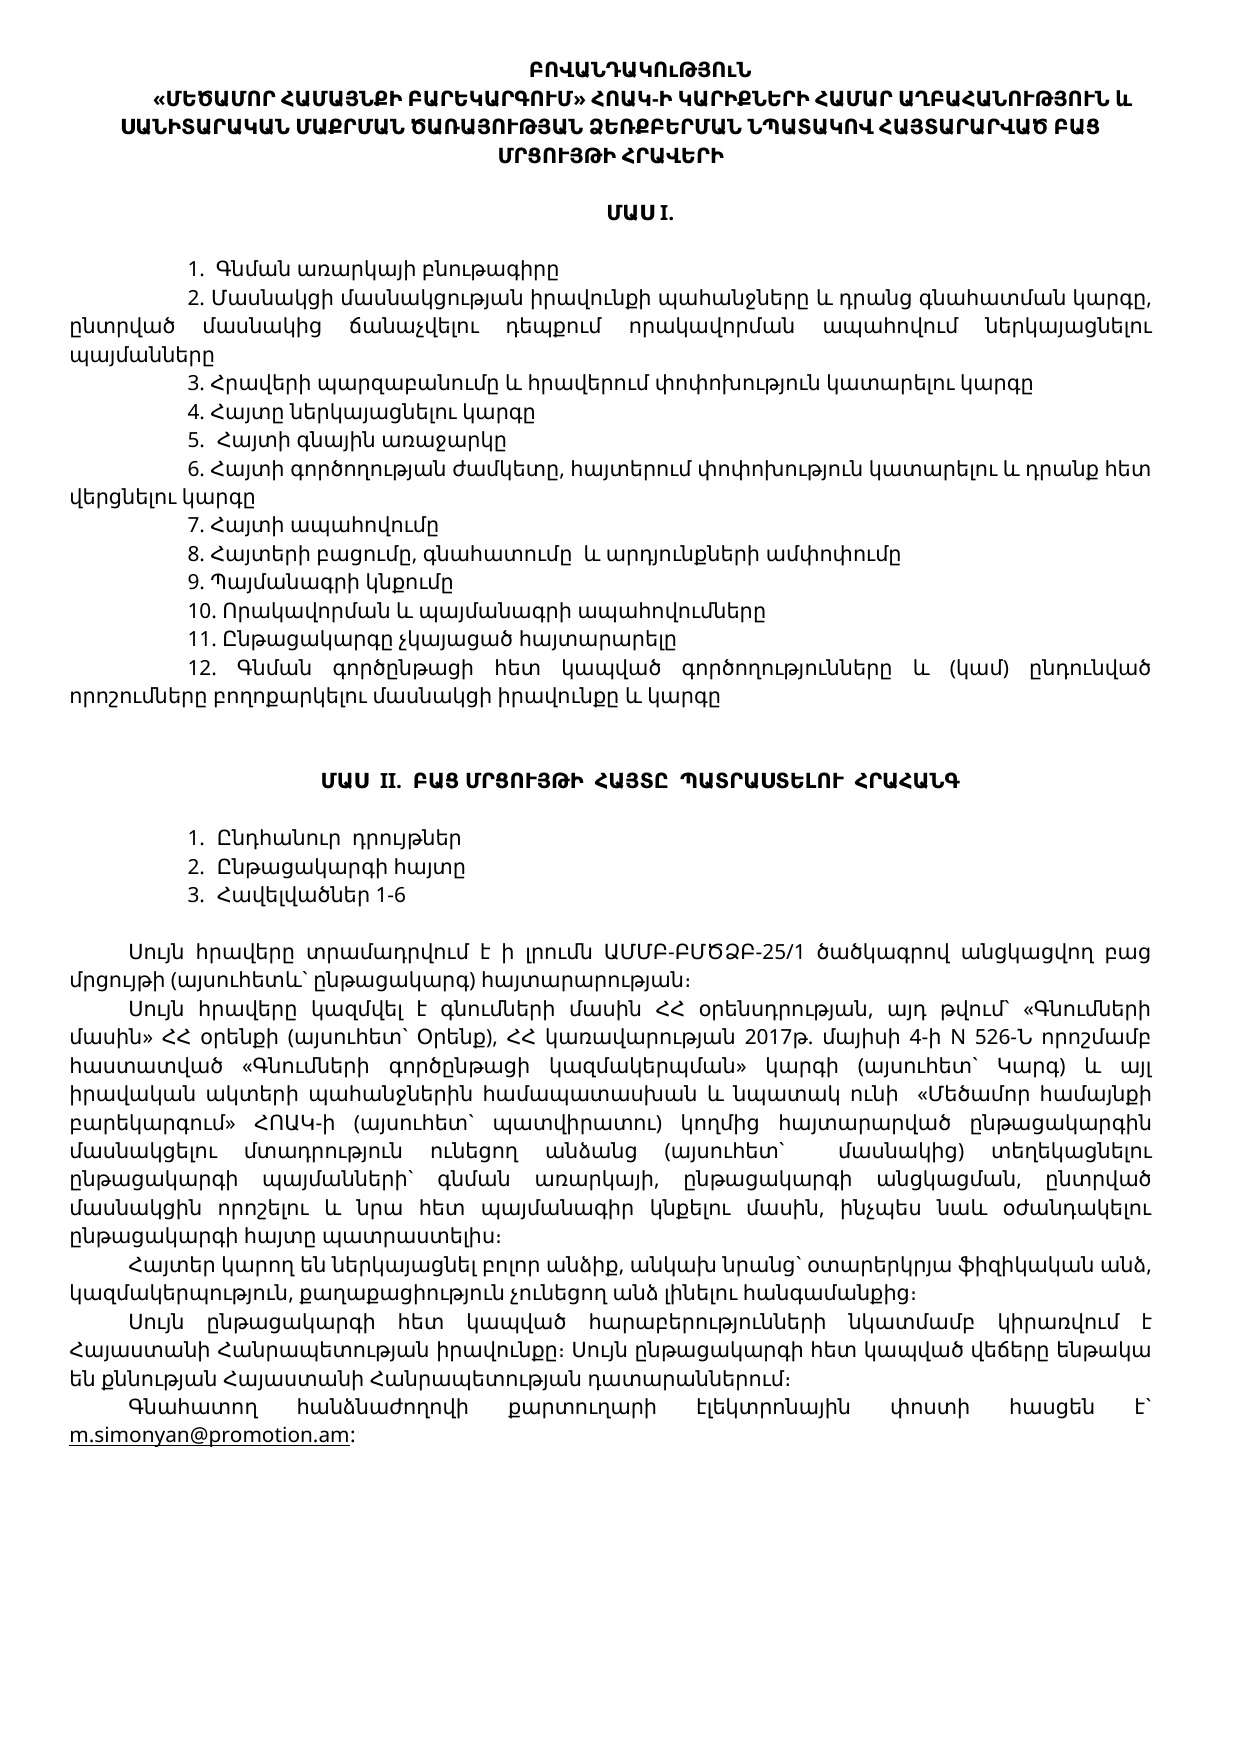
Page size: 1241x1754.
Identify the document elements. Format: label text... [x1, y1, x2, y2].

text 6. Հայտի գործողության ժամկետը, հայտերում փոփոխություն կատարելու և դրանք հետ վերցնելու կարգը [69, 454, 1152, 511]
text ՄԱՍ I. [69, 198, 1152, 226]
text Գնահատող հանձնաժողովի քարտուղարի էլեկտրոնային փոստի հասցեն է` m.simonyan@promotion.am: [69, 1392, 1152, 1449]
text 12. Գնման գործընթացի հետ կապված գործողությունները և (կամ) ընդունված որոշումները բողոքարկելու մասնակցի իրավունքը և կարգը [69, 653, 1152, 709]
text 8. Հայտերի բացումը, գնահատումը և արդյունքների ամփոփումը [69, 539, 1152, 567]
text «ՄԵԾԱՄՈՐ ՀԱՄԱՅՆՔԻ ԲԱՐԵԿԱՐԳՈՒՄ» ՀՈԱԿ-Ի ԿԱՐԻՔՆԵՐԻ ՀԱՄԱՐ ԱՂԲԱՀԱՆՈՒԹՅՈՒՆ և ՍԱՆԻՏԱՐԱԿԱՆ ՄԱՔՐՄԱՆ ԾԱՌԱՅՈՒԹՅԱՆ ՁԵՌՔԲԵՐՄԱՆ ՆՊԱՏԱԿՈՎ ՀԱՅՏԱՐԱՐՎԱԾ ԲԱՑ ՄՐՑՈՒՅԹԻ ՀՐԱՎԵՐԻ [69, 84, 1152, 169]
text 2. Մասնակցի մասնակցության իրավունքի պահանջները և դրանց գնահատման կարգը, ընտրված մասնակից ճանաչվելու դեպքում որակավորման ապահովում ներկայացնելու պայմանները [69, 283, 1152, 368]
text ՄԱՍ II. ԲԱՑ ՄՐՑՈՒՅԹԻ ՀԱՅՏԸ ՊԱՏՐԱՍՏԵԼՈՒ ՀՐԱՀԱՆԳ [69, 766, 1152, 795]
text 1. Ընդհանուր դրույթներ [69, 823, 1152, 852]
text 3. Հավելվածներ 1-6 [69, 880, 1152, 909]
text Սույն հրավերը կազմվել է գնումների մասին ՀՀ օրենսդրության, այդ թվում` «Գնումների մասին» ՀՀ օրենքի (այսուհետ` Օրենք), ՀՀ կառավարության 2017թ. մայիսի 4-ի N 526-Ն որոշմամբ հաստատված «Գնումների գործընթացի կազմակերպման» կարգի (այսուհետ` Կարգ) և այլ իրավական ակտերի պահանջներին համապատասխան և նպատակ ունի «Մեծամոր համայնքի բարեկարգում» ՀՈԱԿ-ի (այսուհետ` պատվիրատու) կողմից հայտարարված ընթացակարգին մասնակցելու մտադրություն ունեցող անձանց (այսուհետ` մասնակից) տեղեկացնելու ընթացակարգի պայմանների` գնման առարկայի, ընթացակարգի անցկացման, ընտրված մասնակցին որոշելու և նրա հետ պայմանագիր կնքելու մասին, ինչպես նաև օժանդակելու ընթացակարգի հայտը պատրաստելիս։ [69, 994, 1152, 1250]
text 11. Ընթացակարգը չկայացած հայտարարելը [69, 624, 1152, 653]
text 9. Պայմանագրի կնքումը [69, 567, 1152, 596]
text Սույն ընթացակարգի հետ կապված հարաբերությունների նկատմամբ կիրառվում է Հայաստանի Հանրապետության իրավունքը։ Սույն ընթացակարգի հետ կապված վեճերը ենթակա են քննության Հայաստանի Հանրապետության դատարաններում։ [69, 1307, 1152, 1392]
text 1. Գնման առարկայի բնութագիրը [69, 254, 1152, 283]
text 7. Հայտի ապահովումը [69, 511, 1152, 539]
text 3. Հրավերի պարզաբանումը և հրավերում փոփոխություն կատարելու կարգը [69, 368, 1152, 397]
text 10. Որակավորման և պայմանագրի ապահովումները [69, 596, 1152, 624]
text ԲՈՎԱՆԴԱԿՈւԹՅՈւՆ [69, 56, 1152, 84]
text 2. Ընթացակարգի հայտը [69, 852, 1152, 880]
text 4. Հայտը ներկայացնելու կարգը [69, 397, 1152, 425]
text Սույն հրավերը տրամադրվում է ի լրումն ԱՄՄԲ-ԲՄԾՁԲ-25/1 ծածկագրով անցկացվող բաց մրցույթի (այսուհետև` ընթացակարգ) հայտարարության։ [69, 937, 1152, 994]
text Հայտեր կարող են ներկայացնել բոլոր անձիք, անկախ նրանց` օտարերկրյա ֆիզիկական անձ, կազմակերպություն, քաղաքացիություն չունեցող անձ լինելու հանգամանքից։ [69, 1250, 1152, 1307]
text 5. Հայտի գնային առաջարկը [69, 425, 1152, 454]
